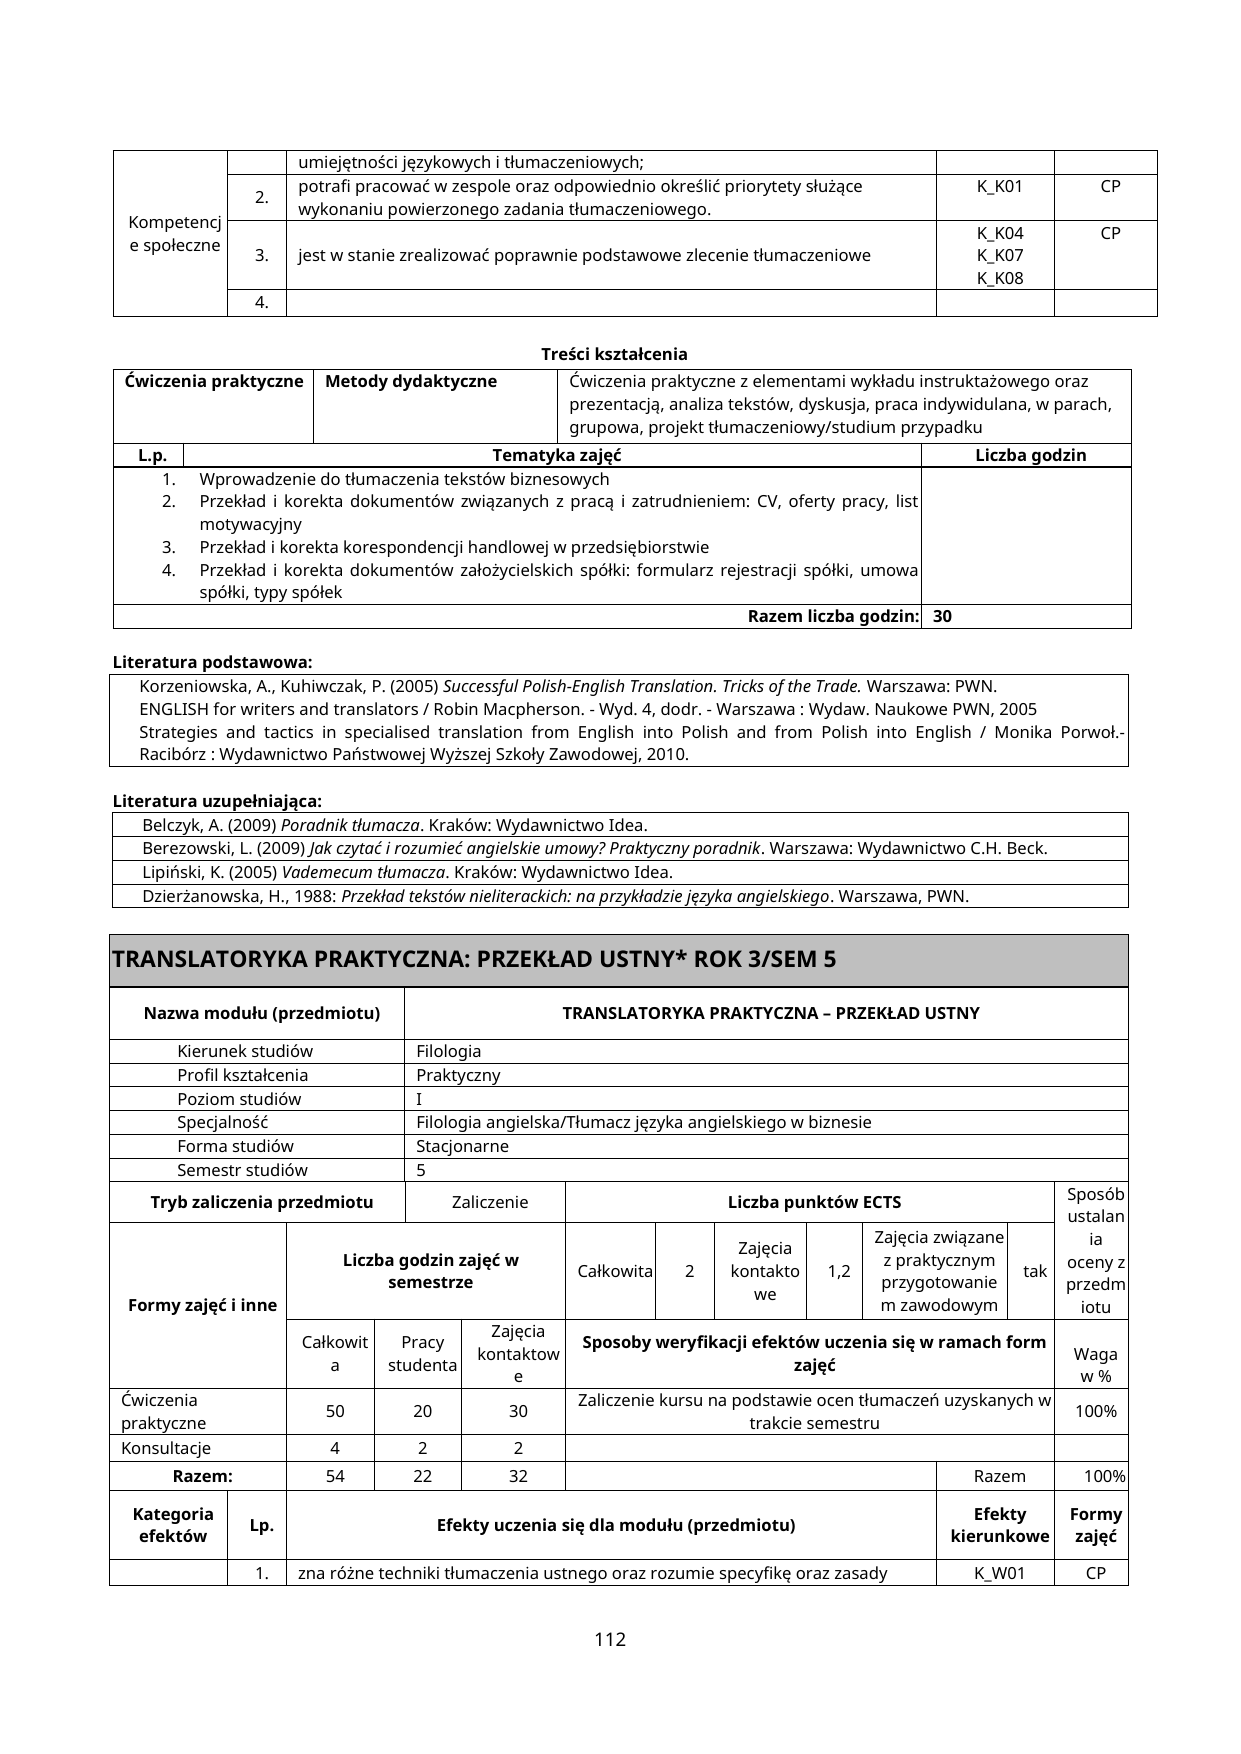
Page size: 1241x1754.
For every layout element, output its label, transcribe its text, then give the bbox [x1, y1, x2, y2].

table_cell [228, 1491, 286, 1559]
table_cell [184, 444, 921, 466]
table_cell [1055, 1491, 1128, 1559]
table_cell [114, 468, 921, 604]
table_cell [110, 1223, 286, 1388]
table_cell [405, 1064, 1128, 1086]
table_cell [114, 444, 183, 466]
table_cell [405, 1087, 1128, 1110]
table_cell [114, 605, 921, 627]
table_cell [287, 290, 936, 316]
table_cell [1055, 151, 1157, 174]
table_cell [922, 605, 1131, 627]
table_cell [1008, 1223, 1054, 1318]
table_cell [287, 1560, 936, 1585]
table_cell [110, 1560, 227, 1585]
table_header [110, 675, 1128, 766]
text Literatura podstawowa: [112, 651, 1117, 674]
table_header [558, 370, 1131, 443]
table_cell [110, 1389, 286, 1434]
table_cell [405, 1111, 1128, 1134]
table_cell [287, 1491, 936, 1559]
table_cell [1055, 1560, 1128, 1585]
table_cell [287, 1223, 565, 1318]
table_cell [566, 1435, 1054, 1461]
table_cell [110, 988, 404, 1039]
text Literatura uzupełniająca: [112, 789, 1117, 812]
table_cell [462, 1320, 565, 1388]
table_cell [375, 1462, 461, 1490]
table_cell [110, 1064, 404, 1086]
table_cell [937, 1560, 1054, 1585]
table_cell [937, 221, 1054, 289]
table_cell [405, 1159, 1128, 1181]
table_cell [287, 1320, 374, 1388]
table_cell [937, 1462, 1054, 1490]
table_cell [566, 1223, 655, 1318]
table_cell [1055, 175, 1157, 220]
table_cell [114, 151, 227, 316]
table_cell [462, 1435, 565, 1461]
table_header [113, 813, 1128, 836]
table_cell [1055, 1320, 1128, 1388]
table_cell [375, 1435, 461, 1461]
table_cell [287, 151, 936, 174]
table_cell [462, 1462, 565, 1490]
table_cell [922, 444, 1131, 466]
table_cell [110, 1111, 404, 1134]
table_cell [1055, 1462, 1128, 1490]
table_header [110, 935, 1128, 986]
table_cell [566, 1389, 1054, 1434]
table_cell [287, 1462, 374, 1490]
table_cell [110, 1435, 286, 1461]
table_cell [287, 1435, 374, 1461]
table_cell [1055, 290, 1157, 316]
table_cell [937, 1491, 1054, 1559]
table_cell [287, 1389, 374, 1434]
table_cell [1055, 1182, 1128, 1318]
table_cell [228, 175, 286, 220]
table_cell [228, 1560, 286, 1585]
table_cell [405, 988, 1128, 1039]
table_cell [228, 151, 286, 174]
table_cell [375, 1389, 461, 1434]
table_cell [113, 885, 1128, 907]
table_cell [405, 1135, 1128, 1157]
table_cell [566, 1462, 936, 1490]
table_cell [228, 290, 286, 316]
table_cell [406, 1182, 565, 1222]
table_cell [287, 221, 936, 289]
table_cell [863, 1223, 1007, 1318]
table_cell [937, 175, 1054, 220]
text Treści kształcenia [112, 343, 1117, 366]
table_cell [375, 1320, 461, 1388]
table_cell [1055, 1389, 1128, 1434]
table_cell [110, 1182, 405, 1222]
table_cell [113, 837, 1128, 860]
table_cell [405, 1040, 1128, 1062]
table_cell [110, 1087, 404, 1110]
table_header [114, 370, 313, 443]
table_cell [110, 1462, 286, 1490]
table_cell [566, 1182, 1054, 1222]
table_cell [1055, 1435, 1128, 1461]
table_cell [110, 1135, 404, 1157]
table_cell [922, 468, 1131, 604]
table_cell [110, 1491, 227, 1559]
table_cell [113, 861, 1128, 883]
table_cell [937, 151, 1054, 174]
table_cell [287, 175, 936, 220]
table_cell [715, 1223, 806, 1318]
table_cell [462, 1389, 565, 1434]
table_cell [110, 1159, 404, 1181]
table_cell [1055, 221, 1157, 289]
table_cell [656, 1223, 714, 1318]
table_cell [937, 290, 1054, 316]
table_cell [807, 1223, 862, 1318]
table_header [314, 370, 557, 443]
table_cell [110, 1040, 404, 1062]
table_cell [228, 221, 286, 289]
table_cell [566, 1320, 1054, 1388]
